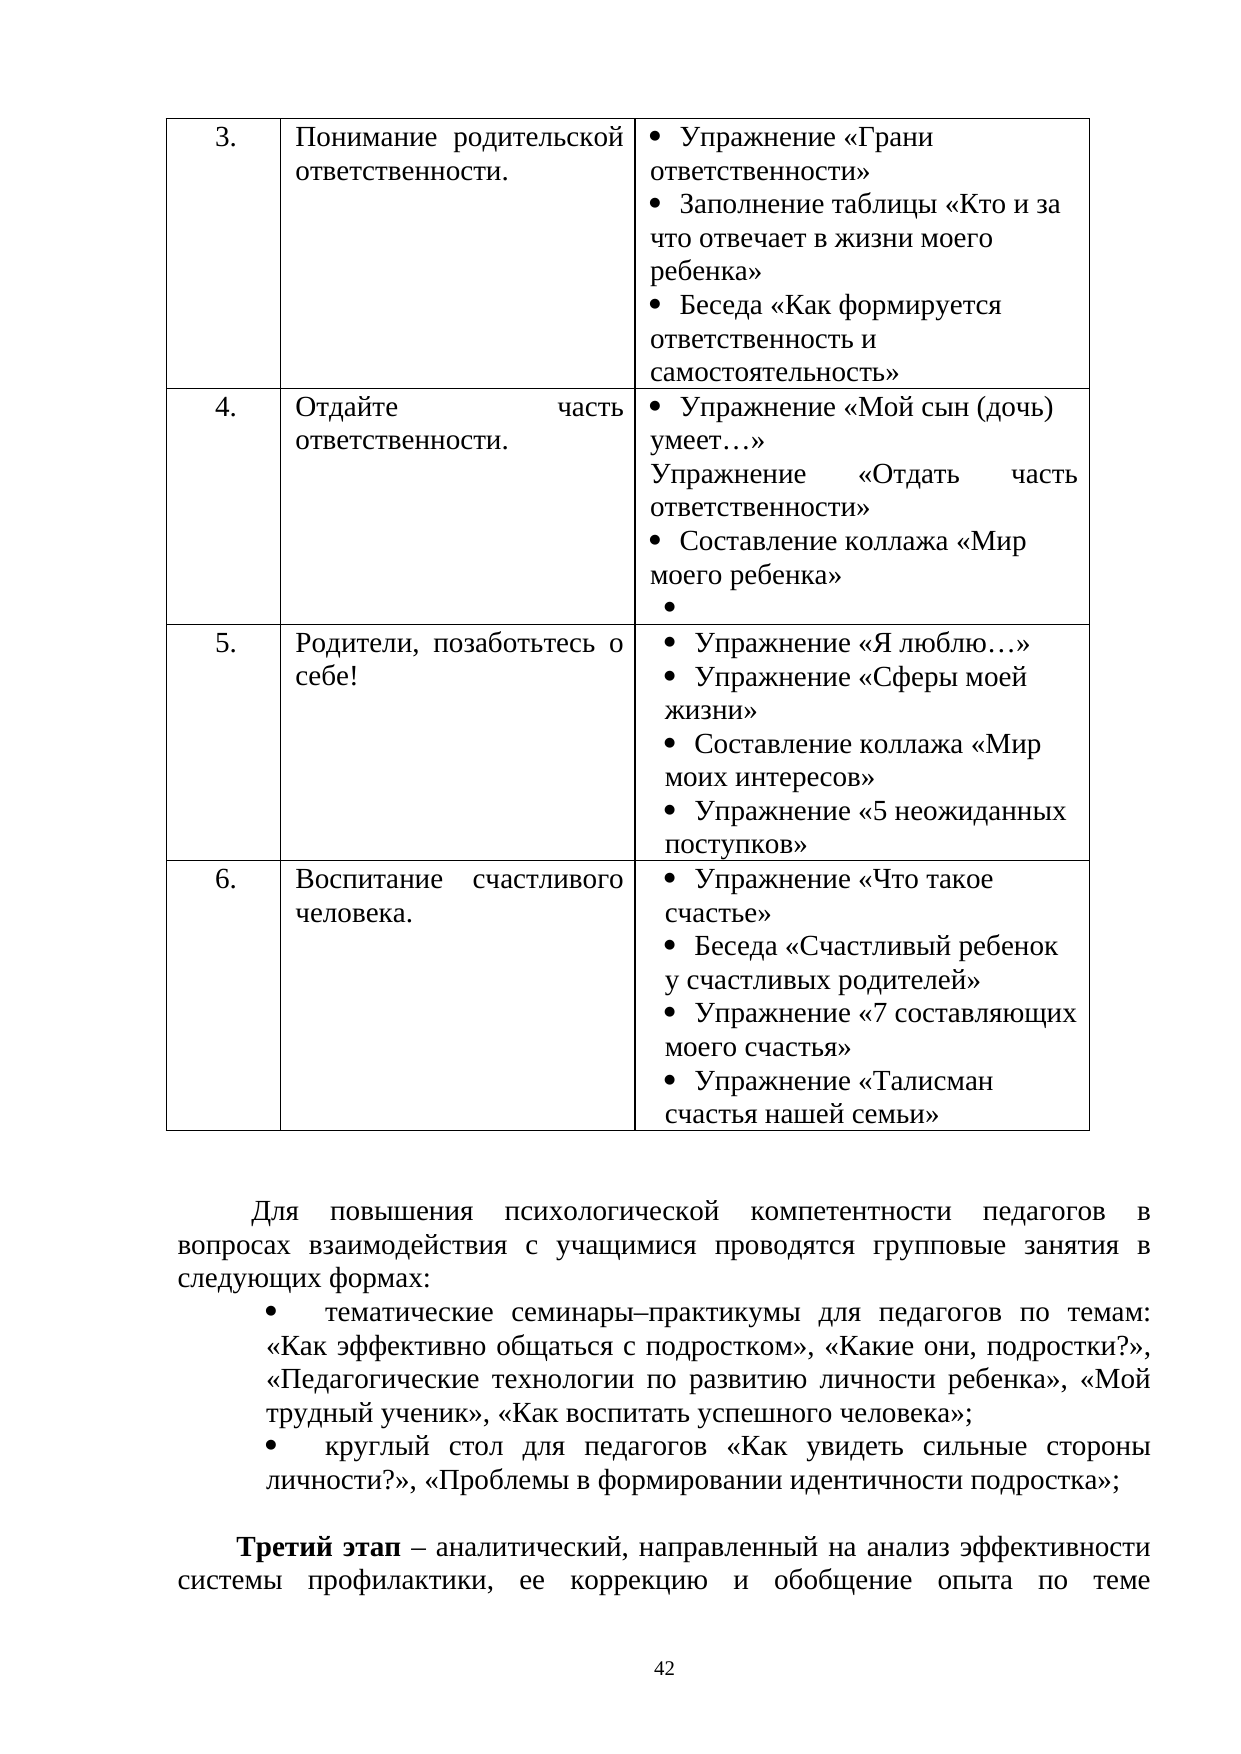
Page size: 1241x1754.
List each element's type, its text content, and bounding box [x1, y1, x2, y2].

table_cell [167, 625, 280, 860]
list тематические семинары–практикумы для педагогов по темам: «Как эффективно общаться с подростком», «Какие они, подростки?», «Педагогические технологии по развитию личности ребенка», «Мой трудный ученик», «Как воспитать успешного человека»; [266, 1294, 1152, 1428]
table_cell [167, 861, 280, 1130]
text Для повышения психологической компетентности педагогов в вопросах взаимодействия с учащимися проводятся групповые занятия в следующих формах: [177, 1193, 1152, 1294]
table_cell Воспитание счастливого человека. [281, 861, 634, 1130]
table_cell Родители, позаботьтесь о себе! [281, 625, 634, 860]
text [177, 1529, 1152, 1596]
table_cell Упражнение «Что такое счастье» Беседа «Счастливый ребенок у счастливых родителей» Упражнение «7 составляющих моего счастья» Упражнение «Талисман счастья нашей семьи» [636, 861, 1089, 1130]
table_cell Упражнение «Я люблю…» Упражнение «Сферы моей жизни» Составление коллажа «Мир моих интересов» Упражнение «5 неожиданных поступков» [636, 625, 1089, 860]
table_cell Отдайте часть ответственности. [281, 389, 634, 624]
table_cell [167, 389, 280, 624]
table_cell [167, 119, 280, 388]
table_cell Упражнение «Грани ответственности» Заполнение таблицы «Кто и за что отвечает в жизни моего ребенка» Беседа «Как формируется ответственность и самостоятельность» [636, 119, 1089, 388]
table_cell Упражнение «Мой сын (дочь) умеет…» Упражнение «Отдать часть ответственности» Составление коллажа «Мир моего ребенка» [636, 389, 1089, 624]
list круглый стол для педагогов «Как увидеть сильные стороны личности?», «Проблемы в формировании идентичности подростка»; [266, 1428, 1152, 1495]
table_cell Понимание родительской ответственности. [281, 119, 634, 388]
